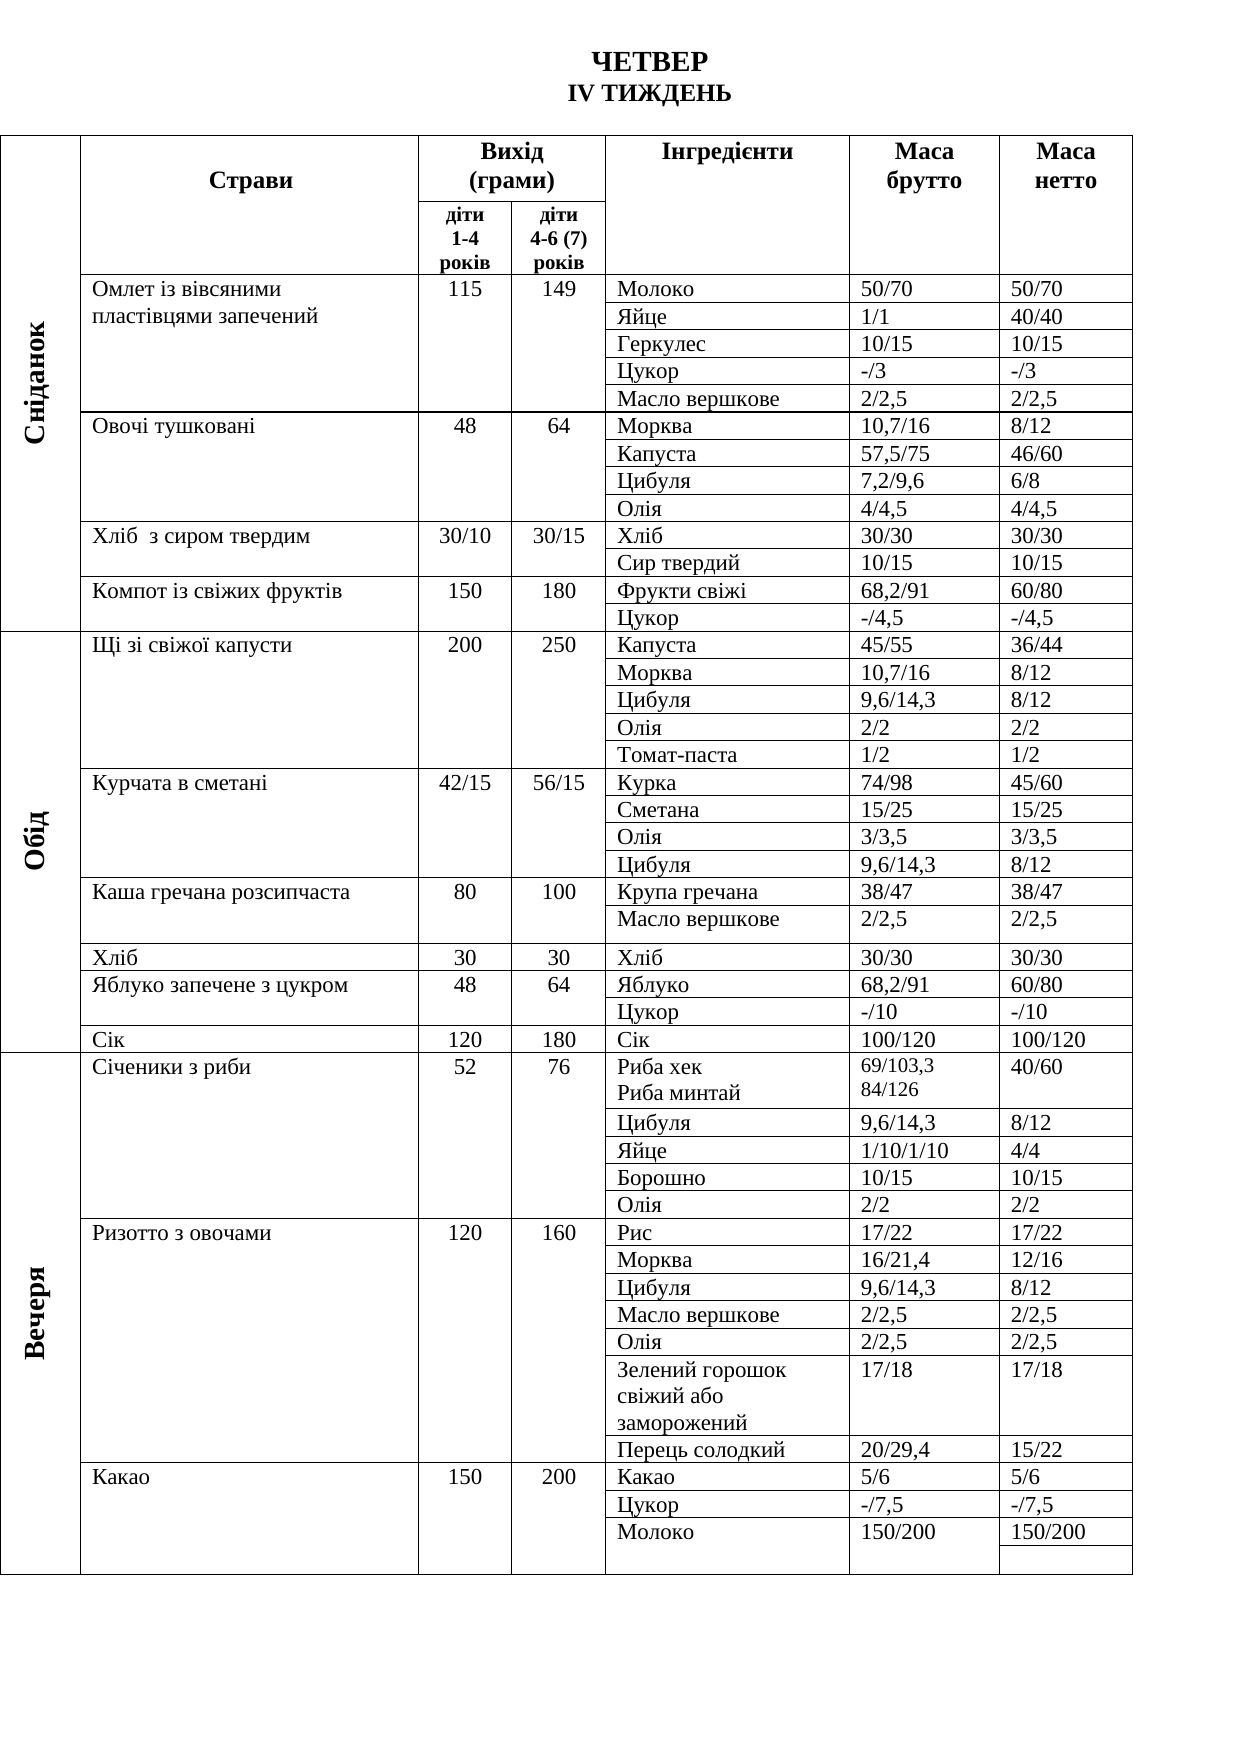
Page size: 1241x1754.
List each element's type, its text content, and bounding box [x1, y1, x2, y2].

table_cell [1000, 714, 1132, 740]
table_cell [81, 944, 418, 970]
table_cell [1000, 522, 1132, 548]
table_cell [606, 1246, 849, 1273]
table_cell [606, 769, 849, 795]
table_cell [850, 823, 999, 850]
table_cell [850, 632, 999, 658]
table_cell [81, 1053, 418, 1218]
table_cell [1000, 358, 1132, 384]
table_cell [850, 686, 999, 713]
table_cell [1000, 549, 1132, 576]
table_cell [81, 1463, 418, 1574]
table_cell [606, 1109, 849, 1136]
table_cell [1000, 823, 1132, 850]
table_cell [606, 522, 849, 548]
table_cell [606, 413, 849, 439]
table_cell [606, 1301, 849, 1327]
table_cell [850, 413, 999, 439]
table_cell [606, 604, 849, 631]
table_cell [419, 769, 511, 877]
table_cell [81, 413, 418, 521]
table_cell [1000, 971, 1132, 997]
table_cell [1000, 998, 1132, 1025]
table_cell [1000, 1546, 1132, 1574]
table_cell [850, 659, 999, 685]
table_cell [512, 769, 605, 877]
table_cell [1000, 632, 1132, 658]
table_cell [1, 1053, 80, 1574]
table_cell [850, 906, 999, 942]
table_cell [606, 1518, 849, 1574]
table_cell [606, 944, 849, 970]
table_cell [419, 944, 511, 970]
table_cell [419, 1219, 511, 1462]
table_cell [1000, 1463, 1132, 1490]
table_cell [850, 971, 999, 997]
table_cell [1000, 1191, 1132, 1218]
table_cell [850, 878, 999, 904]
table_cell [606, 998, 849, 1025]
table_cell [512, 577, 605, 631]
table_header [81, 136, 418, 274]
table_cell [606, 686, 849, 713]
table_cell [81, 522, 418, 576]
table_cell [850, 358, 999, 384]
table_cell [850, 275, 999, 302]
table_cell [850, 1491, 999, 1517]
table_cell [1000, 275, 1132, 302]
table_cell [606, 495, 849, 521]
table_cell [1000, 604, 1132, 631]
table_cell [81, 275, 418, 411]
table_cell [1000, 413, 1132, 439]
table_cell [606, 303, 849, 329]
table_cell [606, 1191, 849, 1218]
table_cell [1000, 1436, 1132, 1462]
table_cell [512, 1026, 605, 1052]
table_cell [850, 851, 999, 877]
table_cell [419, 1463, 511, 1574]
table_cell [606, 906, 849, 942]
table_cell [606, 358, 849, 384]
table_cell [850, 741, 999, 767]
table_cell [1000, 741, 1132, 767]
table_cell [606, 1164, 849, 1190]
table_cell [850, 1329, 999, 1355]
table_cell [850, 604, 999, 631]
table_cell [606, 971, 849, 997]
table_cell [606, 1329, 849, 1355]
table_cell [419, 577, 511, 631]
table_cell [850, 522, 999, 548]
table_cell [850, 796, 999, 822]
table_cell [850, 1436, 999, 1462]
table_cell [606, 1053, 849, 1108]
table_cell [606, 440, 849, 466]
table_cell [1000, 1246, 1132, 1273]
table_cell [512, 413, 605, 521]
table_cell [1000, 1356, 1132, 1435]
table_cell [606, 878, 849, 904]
text ЧЕТВЕР [118, 44, 1181, 78]
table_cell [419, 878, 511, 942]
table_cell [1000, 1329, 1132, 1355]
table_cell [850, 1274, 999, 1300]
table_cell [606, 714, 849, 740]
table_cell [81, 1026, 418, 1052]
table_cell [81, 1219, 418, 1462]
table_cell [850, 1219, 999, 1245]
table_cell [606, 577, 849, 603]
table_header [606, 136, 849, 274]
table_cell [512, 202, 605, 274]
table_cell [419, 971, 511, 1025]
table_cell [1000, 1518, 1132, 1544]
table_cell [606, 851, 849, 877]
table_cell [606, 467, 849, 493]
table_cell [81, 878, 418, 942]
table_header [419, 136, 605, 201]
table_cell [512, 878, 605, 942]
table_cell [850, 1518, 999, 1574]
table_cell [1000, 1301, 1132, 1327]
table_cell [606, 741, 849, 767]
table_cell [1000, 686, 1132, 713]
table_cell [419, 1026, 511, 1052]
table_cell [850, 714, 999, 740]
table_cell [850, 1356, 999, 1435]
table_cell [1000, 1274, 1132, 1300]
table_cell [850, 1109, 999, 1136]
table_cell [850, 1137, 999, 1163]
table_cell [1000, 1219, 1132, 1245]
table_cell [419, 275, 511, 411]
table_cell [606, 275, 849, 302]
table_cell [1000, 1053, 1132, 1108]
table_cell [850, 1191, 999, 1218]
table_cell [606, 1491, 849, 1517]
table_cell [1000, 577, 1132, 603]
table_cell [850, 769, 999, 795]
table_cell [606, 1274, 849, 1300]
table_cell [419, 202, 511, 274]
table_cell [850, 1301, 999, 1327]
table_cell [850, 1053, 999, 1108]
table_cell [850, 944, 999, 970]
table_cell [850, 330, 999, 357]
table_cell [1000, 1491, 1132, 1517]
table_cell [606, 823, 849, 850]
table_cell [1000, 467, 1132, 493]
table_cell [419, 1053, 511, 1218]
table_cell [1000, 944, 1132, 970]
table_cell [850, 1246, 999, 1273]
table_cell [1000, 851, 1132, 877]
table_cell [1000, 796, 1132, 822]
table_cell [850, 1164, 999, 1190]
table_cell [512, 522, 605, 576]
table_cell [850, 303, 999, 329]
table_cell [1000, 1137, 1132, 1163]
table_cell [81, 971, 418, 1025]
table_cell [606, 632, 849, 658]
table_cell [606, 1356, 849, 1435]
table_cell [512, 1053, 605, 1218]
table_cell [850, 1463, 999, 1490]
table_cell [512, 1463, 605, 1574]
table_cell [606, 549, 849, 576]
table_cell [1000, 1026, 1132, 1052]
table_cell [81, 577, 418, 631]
text ІV ТИЖДЕНЬ [118, 78, 1181, 107]
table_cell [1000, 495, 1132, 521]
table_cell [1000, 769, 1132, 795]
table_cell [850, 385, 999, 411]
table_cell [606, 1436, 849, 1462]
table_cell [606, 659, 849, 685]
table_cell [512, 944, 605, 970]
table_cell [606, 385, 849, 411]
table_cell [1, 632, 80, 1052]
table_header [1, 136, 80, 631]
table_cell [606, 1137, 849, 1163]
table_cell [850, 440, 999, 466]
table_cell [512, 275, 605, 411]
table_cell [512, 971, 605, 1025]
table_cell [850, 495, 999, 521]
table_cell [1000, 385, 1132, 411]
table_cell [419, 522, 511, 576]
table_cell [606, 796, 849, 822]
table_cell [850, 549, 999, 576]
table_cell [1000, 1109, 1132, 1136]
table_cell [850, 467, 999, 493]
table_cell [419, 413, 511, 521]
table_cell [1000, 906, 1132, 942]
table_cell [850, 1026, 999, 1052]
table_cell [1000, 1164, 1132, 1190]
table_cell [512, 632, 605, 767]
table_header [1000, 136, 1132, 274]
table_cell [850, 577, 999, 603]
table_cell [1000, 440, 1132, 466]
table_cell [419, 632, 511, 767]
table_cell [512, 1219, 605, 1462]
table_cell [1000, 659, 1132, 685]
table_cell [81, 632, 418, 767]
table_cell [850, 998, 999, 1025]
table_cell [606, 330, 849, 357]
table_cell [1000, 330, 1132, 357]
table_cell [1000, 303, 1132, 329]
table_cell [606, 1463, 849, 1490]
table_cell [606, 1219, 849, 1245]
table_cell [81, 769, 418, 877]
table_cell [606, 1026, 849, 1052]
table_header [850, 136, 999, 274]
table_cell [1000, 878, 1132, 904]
